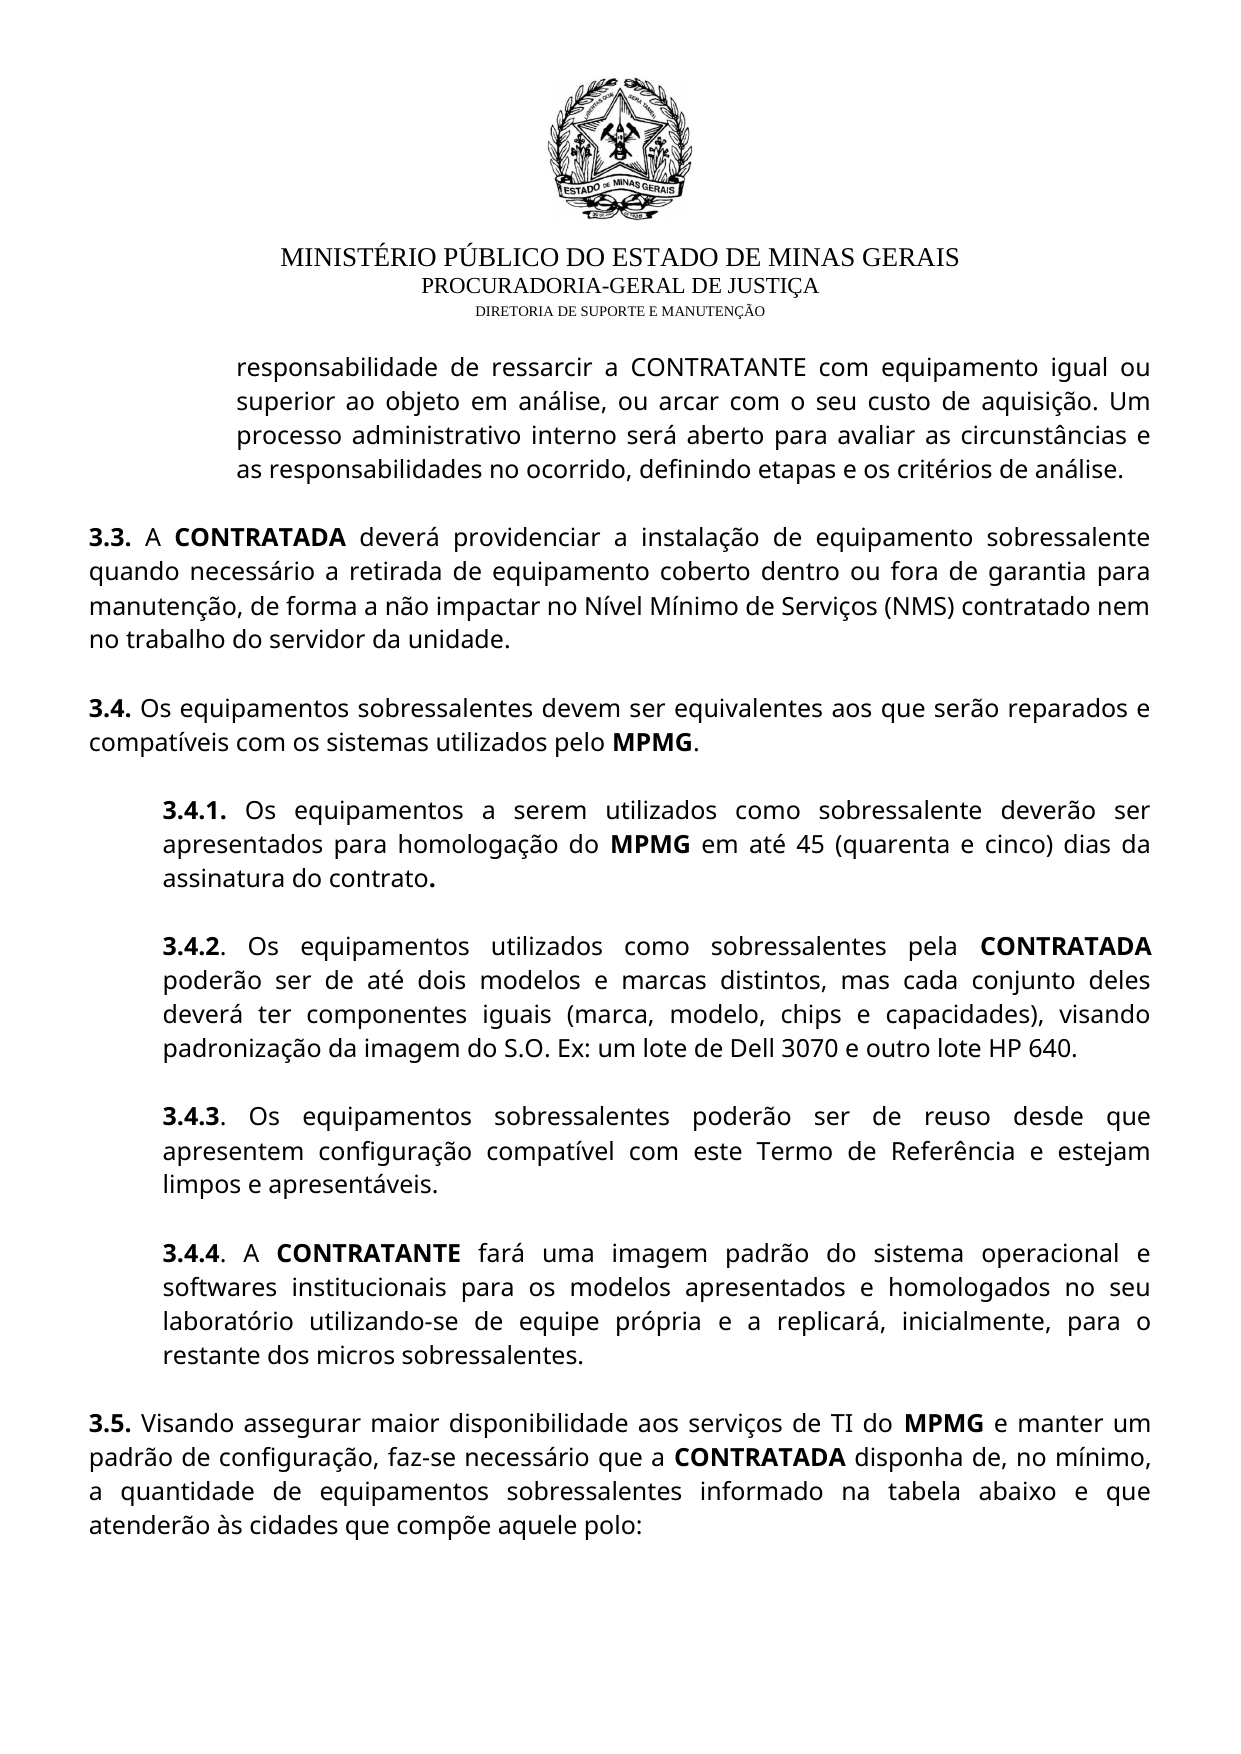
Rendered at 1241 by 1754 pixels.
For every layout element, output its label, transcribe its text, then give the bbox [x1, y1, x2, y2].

text 3.4.1. Os equipamentos a serem utilizados como sobressalente deverão ser apresentados para homologação do MPMG em até 45 (quarenta e cinco) dias da assinatura do contrato. [162, 792, 1152, 895]
picture [546, 73, 695, 223]
text 3.4.4. A CONTRATANTE fará uma imagem padrão do sistema operacional e softwares institucionais para os modelos apresentados e homologados no seu laboratório utilizando-se de equipe própria e a replicará, inicialmente, para o restante dos micros sobressalentes. [162, 1235, 1152, 1372]
text 3.4. Os equipamentos sobressalentes devem ser equivalentes aos que serão reparados e compatíveis com os sistemas utilizados pelo MPMG. [89, 690, 1152, 758]
text 3.4.3. Os equipamentos sobressalentes poderão ser de reuso desde que apresentem configuração compatível com este Termo de Referência e estejam limpos e apresentáveis. [162, 1099, 1152, 1201]
text 3.5. Visando assegurar maior disponibilidade aos serviços de TI do MPMG e manter um padrão de configuração, faz-se necessário que a CONTRATADA disponha de, no mínimo, a quantidade de equipamentos sobressalentes informado na tabela abaixo e que atenderão às cidades que compõe aquele polo: [89, 1406, 1152, 1542]
text 3.3. A CONTRATADA deverá providenciar a instalação de equipamento sobressalente quando necessário a retirada de equipamento coberto dentro ou fora de garantia para manutenção, de forma a não impactar no Nível Mínimo de Serviços (NMS) contratado nem no trabalho do servidor da unidade. [89, 520, 1152, 656]
text 3.4.2. Os equipamentos utilizados como sobressalentes pela CONTRATADA poderão ser de até dois modelos e marcas distintos, mas cada conjunto deles deverá ter componentes iguais (marca, modelo, chips e capacidades), visando padronização da imagem do S.O. Ex: um lote de Dell 3070 e outro lote HP 640. [162, 929, 1152, 1065]
